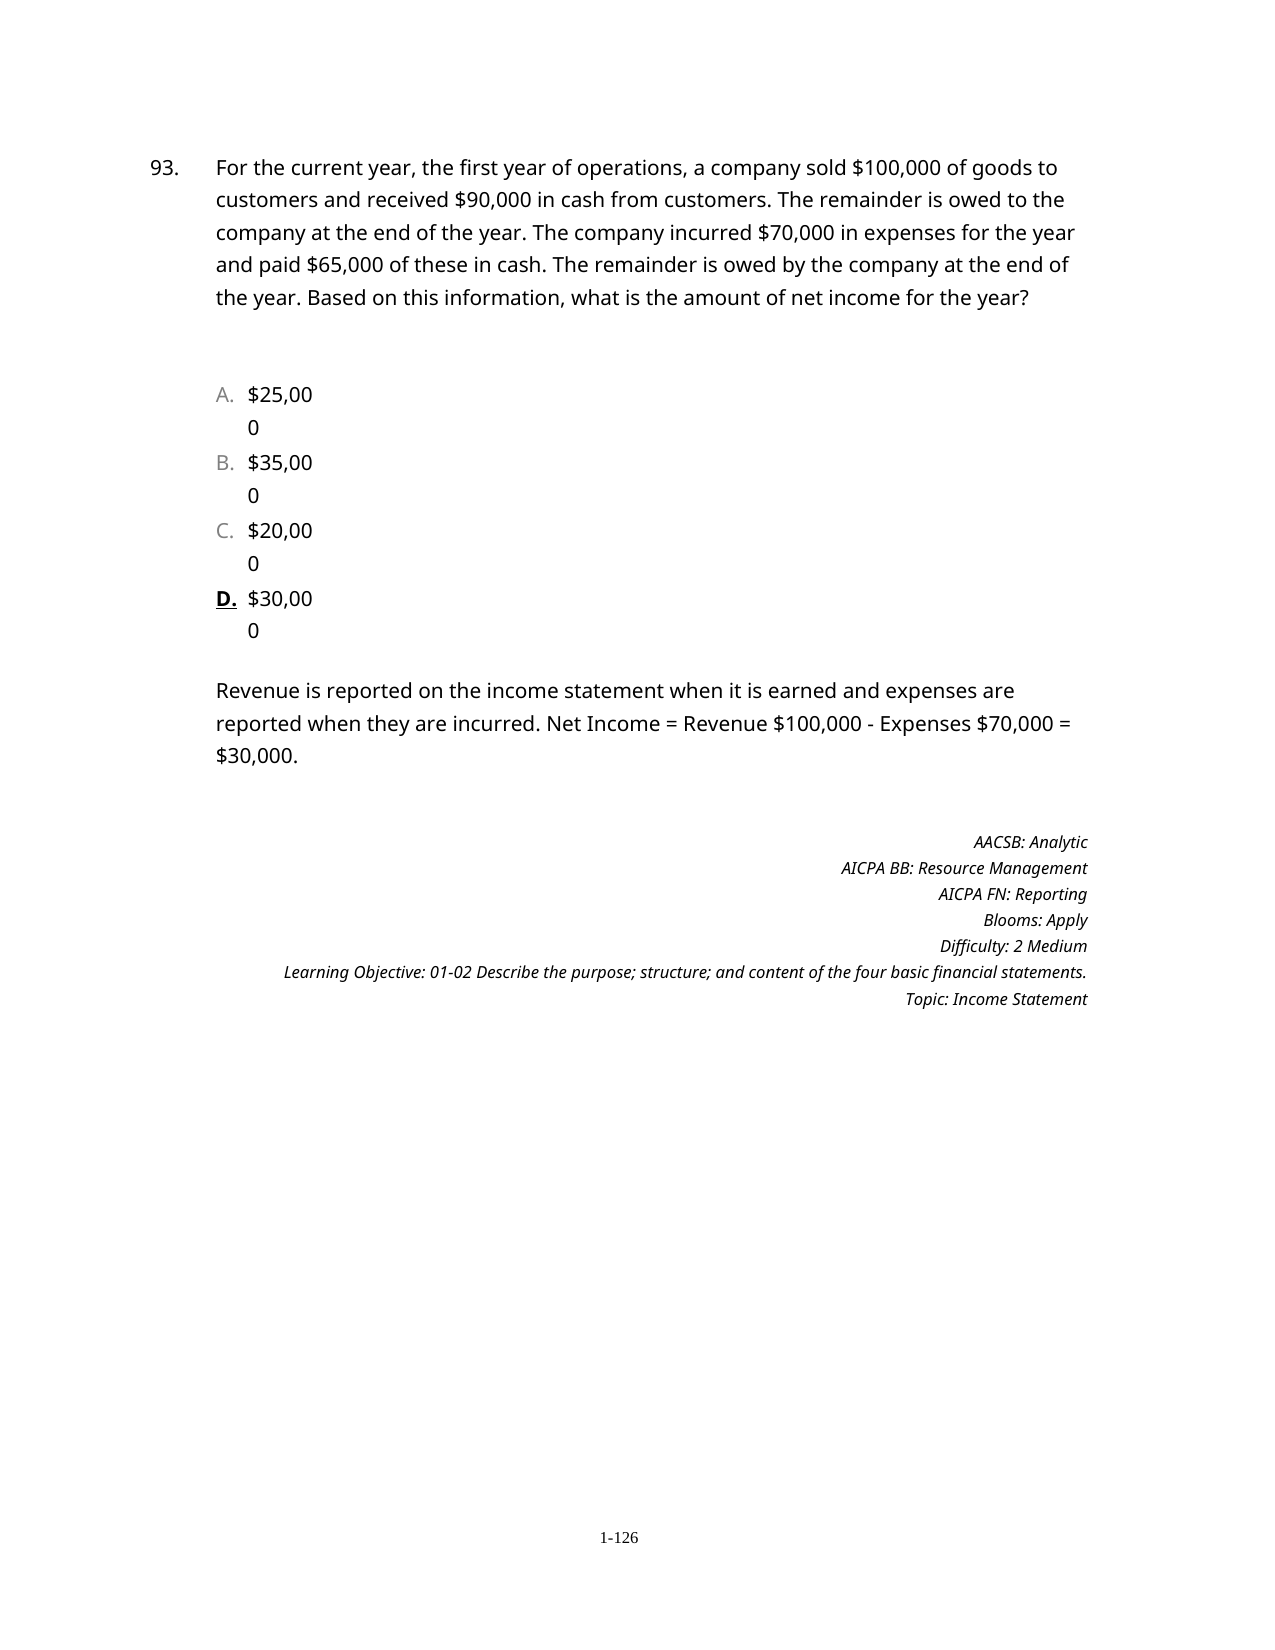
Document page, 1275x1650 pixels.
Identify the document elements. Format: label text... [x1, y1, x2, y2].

table_header For the current year, the first year of operations, a company sold $100,000 of goods to customers and received $90,000 in cash from customers. The remainder is owed to the company at the end of the year. The company incurred $70,000 in expenses for the year and paid $65,000 of these in cash. The remainder is owed by the company at the end of the year. Based on this information, what is the amount of net income for the year? Revenue is reported on the income statement when it is earned and expenses are reported when they are incurred. Net Income = Revenue $100,000 - Expenses $70,000 = $30,000. [216, 153, 1087, 802]
table_header 93. [150, 153, 216, 802]
table_header AACSB: Analytic AICPA BB: Resource Management AICPA FN: Reporting Blooms: Apply Difficulty: 2 Medium Learning Objective: 01-02 Describe the purpose; structure; and content of the four basic financial statements. Topic: Income Statement [150, 831, 1087, 1046]
